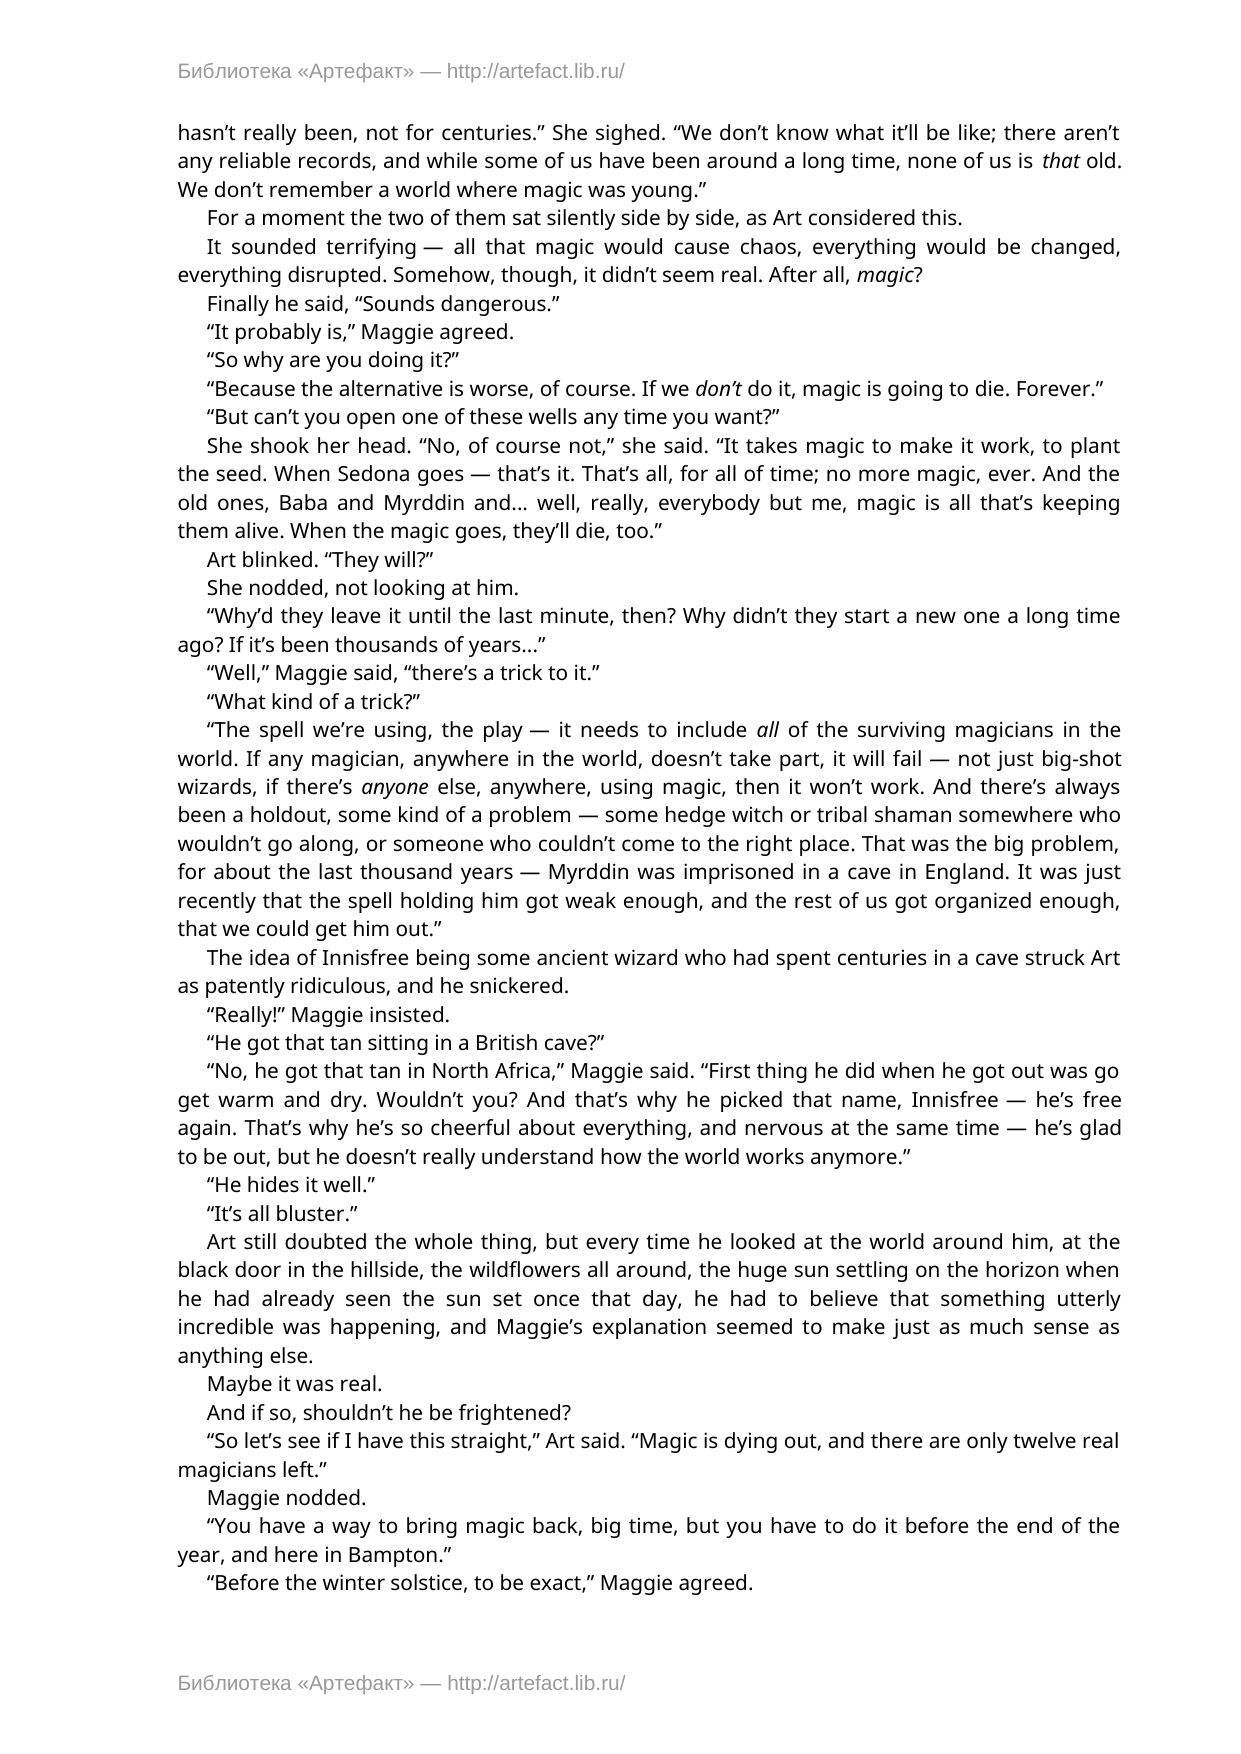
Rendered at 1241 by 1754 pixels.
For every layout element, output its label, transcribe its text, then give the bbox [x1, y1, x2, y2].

text “Before the winter solstice, to be exact,” Maggie agreed. [177, 1568, 1122, 1597]
text “It’s all bluster.” [177, 1199, 1122, 1227]
text Finally he said, “Sounds dangerous.” [177, 289, 1122, 317]
text “Well,” Maggie said, “there’s a trick to it.” [177, 658, 1122, 687]
text The idea of Innisfree being some ancient wizard who had spent centuries in a cave struck Art as patently ridiculous, and he snickered. [177, 943, 1122, 1000]
text Maggie nodded. [177, 1483, 1122, 1512]
text She nodded, not looking at him. [177, 573, 1122, 602]
text “He hides it well.” [177, 1170, 1122, 1199]
text “So why are you doing it?” [177, 346, 1122, 374]
text Art blinked. “They will?” [177, 545, 1122, 573]
text “Why’d they leave it until the last minute, then? Why didn’t they start a new one a long time ago? If it’s been thousands of years...” [177, 602, 1122, 658]
text For a moment the two of them sat silently side by side, as Art considered this. [177, 203, 1122, 232]
text Maybe it was real. [177, 1369, 1122, 1398]
text “But can’t you open one of these wells any time you want?” [177, 402, 1122, 431]
text It sounded terrifying — all that magic would cause chaos, everything would be changed, everything disrupted. Somehow, though, it didn’t seem real. After all, magic? [177, 232, 1122, 289]
text Art still doubted the whole thing, but every time he looked at the world around him, at the black door in the hillside, the wildflowers all around, the huge sun settling on the horizon when he had already seen the sun set once that day, he had to believe that something utterly incredible was happening, and Maggie’s explanation seemed to make just as much sense as anything else. [177, 1227, 1122, 1369]
text And if so, shouldn’t he be frightened? [177, 1398, 1122, 1426]
text “Because the alternative is worse, of course. If we don’t do it, magic is going to die. Forever.” [177, 374, 1122, 402]
text “So let’s see if I have this straight,” Art said. “Magic is dying out, and there are only twelve real magicians left.” [177, 1426, 1122, 1483]
text “He got that tan sitting in a British cave?” [177, 1028, 1122, 1057]
text “It probably is,” Maggie agreed. [177, 317, 1122, 346]
text “What kind of a trick?” [177, 687, 1122, 715]
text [177, 118, 1122, 203]
text She shook her head. “No, of course not,” she said. “It takes magic to make it work, to plant the seed. When Sedona goes — that’s it. That’s all, for all of time; no more magic, ever. And the old ones, Baba and Myrddin and... well, really, everybody but me, magic is all that’s keeping them alive. When the magic goes, they’ll die, too.” [177, 431, 1122, 545]
text “The spell we’re using, the play — it needs to include all of the surviving magicians in the world. If any magician, anywhere in the world, doesn’t take part, it will fail — not just big-shot wizards, if there’s anyone else, anywhere, using magic, then it won’t work. And there’s always been a holdout, some kind of a problem — some hedge witch or tribal shaman somewhere who wouldn’t go along, or someone who couldn’t come to the right place. That was the big problem, for about the last thousand years — Myrddin was imprisoned in a cave in England. It was just recently that the spell holding him got weak enough, and the rest of us got organized enough, that we could get him out.” [177, 715, 1122, 943]
text “No, he got that tan in North Africa,” Maggie said. “First thing he did when he got out was go get warm and dry. Wouldn’t you? And that’s why he picked that name, Innisfree — he’s free again. That’s why he’s so cheerful about everything, and nervous at the same time — he’s glad to be out, but he doesn’t really understand how the world works anymore.” [177, 1057, 1122, 1170]
text “You have a way to bring magic back, big time, but you have to do it before the end of the year, and here in Bampton.” [177, 1512, 1122, 1568]
text “Really!” Maggie insisted. [177, 1000, 1122, 1028]
